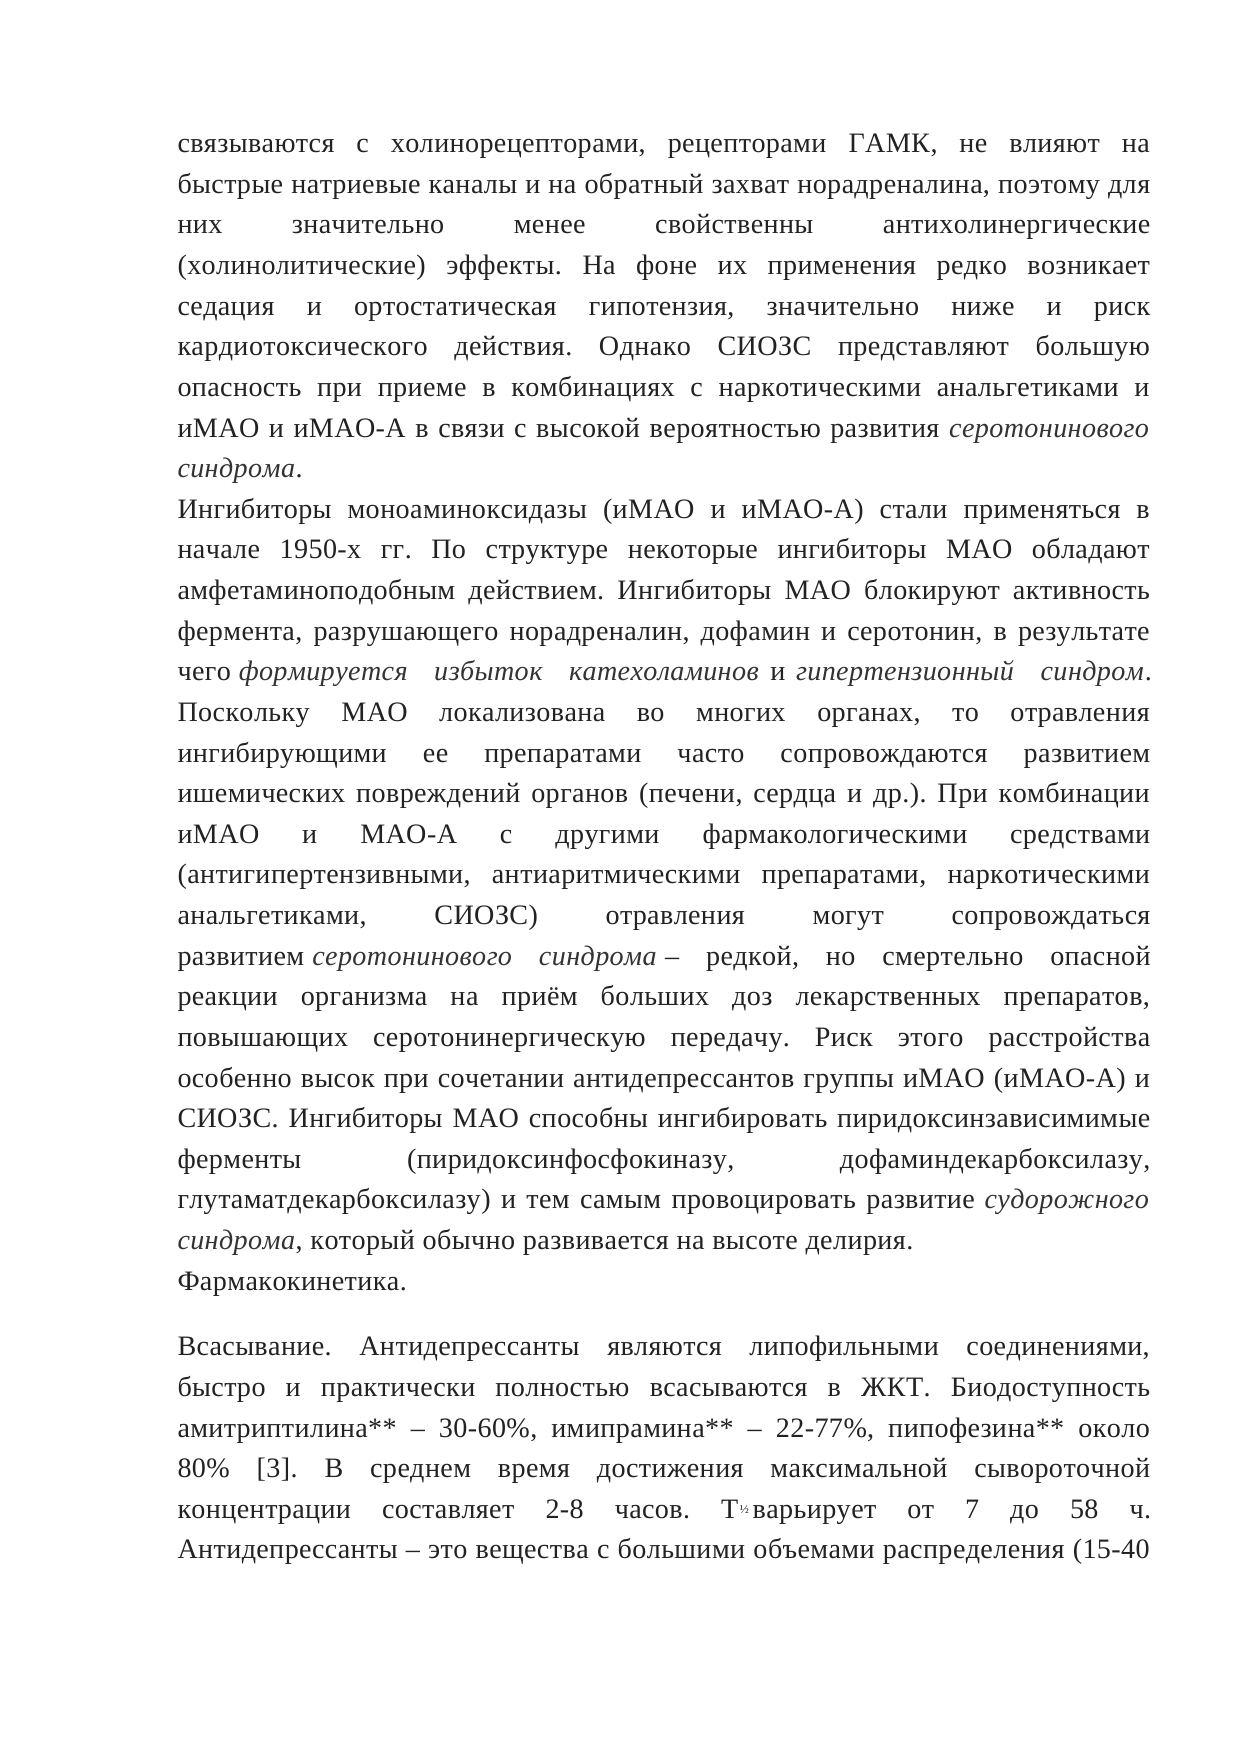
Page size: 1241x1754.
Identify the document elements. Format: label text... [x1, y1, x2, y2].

text Ингибиторы моноаминоксидазы (иМАО и иМАО-А) стали применяться в начале 1950-х гг. По структуре некоторые ингибиторы МАО обладают амфетаминоподобным действием. Ингибиторы МАО блокируют активность фермента, разрушающего норадреналин, дофамин и серотонин, в результате чего формируется избыток катехоламинов и гипертензионный синдром. Поскольку МАО локализована во многих органах, то отравления ингибирующими ее препаратами часто сопровождаются развитием ишемических повреждений органов (печени, сердца и др.). При комбинации иМАО и МАО-А с другими фармакологическими средствами (антигипертензивными, антиаритмическими препаратами, наркотическими анальгетиками, СИОЗС) отравления могут сопровождаться развитием серотонинового синдрома – редкой, но смертельно опасной реакции организма на приём больших доз лекарственных препаратов, повышающих серотонинергическую передачу. Риск этого расстройства особенно высок при сочетании антидепрессантов группы иМАО (иМАО-А) и СИОЗС. Ингибиторы МАО способны ингибировать пиридоксинзависимимые ферменты (пиридоксинфосфокиназу, дофаминдекарбоксилазу, глутаматдекарбоксилазу) и тем самым провоцировать развитие судорожного синдрома, который обычно развивается на высоте делирия. [177, 484, 1152, 1256]
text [177, 1321, 1152, 1565]
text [177, 118, 1152, 484]
text Фармакокинетика. [177, 1256, 1152, 1296]
